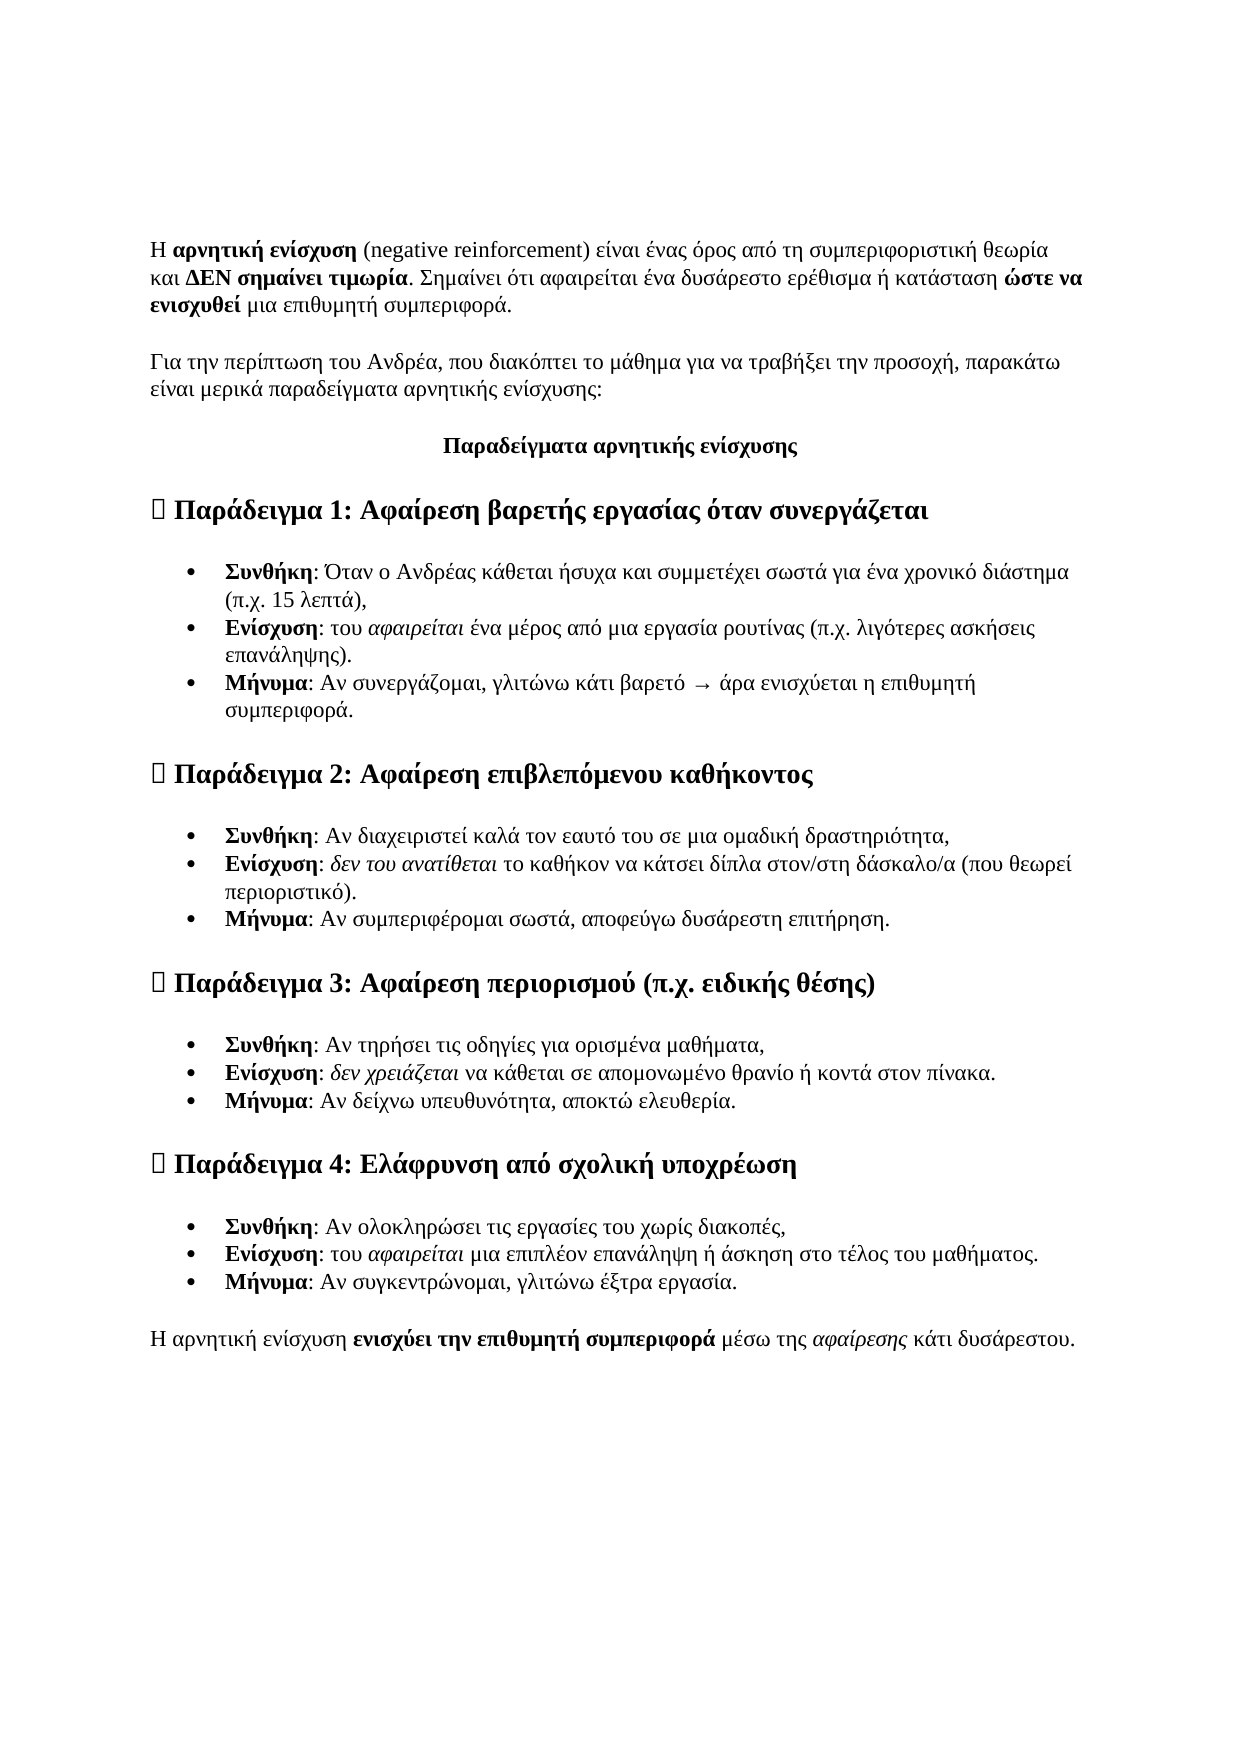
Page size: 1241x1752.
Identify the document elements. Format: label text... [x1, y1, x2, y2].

list Συνθήκη: Αν τηρήσει τις οδηγίες για ορισμένα μαθήματα, [187, 1032, 1090, 1058]
text 🔹 Παράδειγμα 2: Αφαίρεση επιβλεπόμενου καθήκοντος [150, 753, 1090, 792]
list Ενίσχυση: του αφαιρείται μια επιπλέον επανάληψη ή άσκηση στο τέλος του μαθήματος. [187, 1241, 1090, 1267]
text Παραδείγματα αρνητικής ενίσχυσης [150, 432, 1090, 459]
text 🔹 Παράδειγμα 4: Ελάφρυνση από σχολική υποχρέωση [150, 1143, 1090, 1182]
list Μήνυμα: Αν συγκεντρώνομαι, γλιτώνω έξτρα εργασία. [187, 1268, 1090, 1294]
text Η αρνητική ενίσχυση (negative reinforcement) είναι ένας όρος από τη συμπεριφοριστική θεωρία και ΔΕΝ σημαίνει τιμωρία. Σημαίνει ότι αφαιρείται ένα δυσάρεστο ερέθισμα ή κατάσταση ώστε να ενισχυθεί μια επιθυμητή συμπεριφορά. [150, 236, 1090, 317]
list Ενίσχυση: του αφαιρείται ένα μέρος από μια εργασία ρουτίνας (π.χ. λιγότερες ασκήσεις επανάληψης). [187, 614, 1090, 668]
list Ενίσχυση: δεν χρειάζεται να κάθεται σε απομονωμένο θρανίο ή κοντά στον πίνακα. [187, 1059, 1090, 1086]
list Συνθήκη: Αν διαχειριστεί καλά τον εαυτό του σε μια ομαδική δραστηριότητα, [187, 823, 1090, 849]
list Συνθήκη: Όταν ο Ανδρέας κάθεται ήσυχα και συμμετέχει σωστά για ένα χρονικό διάστημα (π.χ. 15 λεπτά), [187, 558, 1090, 612]
list Ενίσχυση: δεν του ανατίθεται το καθήκον να κάτσει δίπλα στον/στη δάσκαλο/α (που θεωρεί περιοριστικό). [187, 850, 1090, 904]
list Μήνυμα: Αν συνεργάζομαι, γλιτώνω κάτι βαρετό → άρα ενισχύεται η επιθυμητή συμπεριφορά. [187, 669, 1090, 723]
text Η αρνητική ενίσχυση ενισχύει την επιθυμητή συμπεριφορά μέσω της αφαίρεσης κάτι δυσάρεστου. [150, 1325, 1090, 1351]
list Συνθήκη: Αν ολοκληρώσει τις εργασίες του χωρίς διακοπές, [187, 1213, 1090, 1239]
text 🔹 Παράδειγμα 1: Αφαίρεση βαρετής εργασίας όταν συνεργάζεται [150, 489, 1090, 527]
text 🔹 Παράδειγμα 3: Αφαίρεση περιορισμού (π.χ. ειδικής θέσης) [150, 962, 1090, 1001]
list Μήνυμα: Αν δείχνω υπευθυνότητα, αποκτώ ελευθερία. [187, 1087, 1090, 1113]
list Μήνυμα: Αν συμπεριφέρομαι σωστά, αποφεύγω δυσάρεστη επιτήρηση. [187, 905, 1090, 932]
text Για την περίπτωση του Ανδρέα, που διακόπτει το μάθημα για να τραβήξει την προσοχή, παρακάτω είναι μερικά παραδείγματα αρνητικής ενίσχυσης: [150, 348, 1090, 402]
